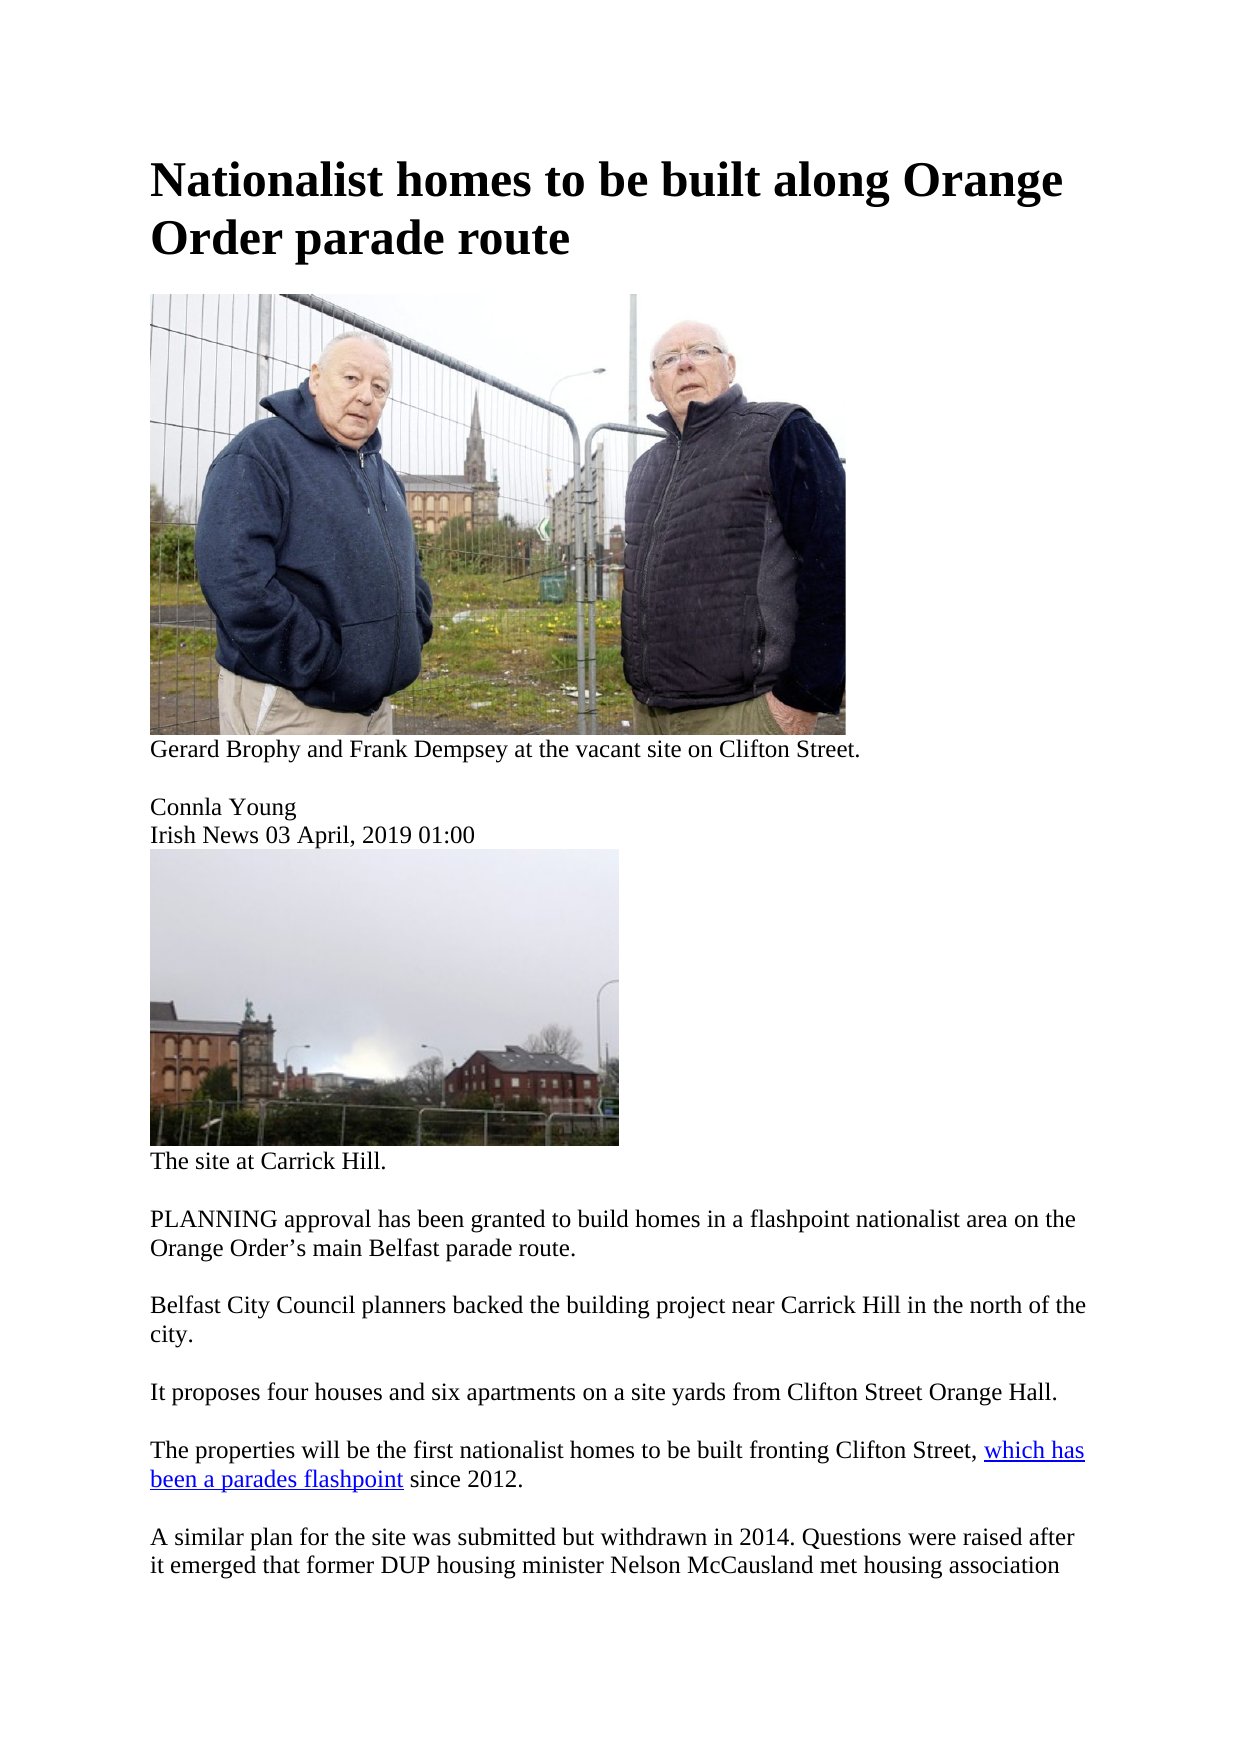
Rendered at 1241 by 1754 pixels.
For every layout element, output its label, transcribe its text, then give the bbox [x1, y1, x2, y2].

text Connla Young [150, 792, 1090, 820]
picture [150, 294, 846, 735]
text It proposes four houses and six apartments on a site yards from Clifton Street Orange Hall. [150, 1377, 1090, 1406]
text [150, 1522, 1090, 1579]
text The site at Carrick Hill. [150, 1146, 1090, 1175]
picture [150, 849, 619, 1146]
text Irish News 03 April, 2019 01:00 [150, 820, 1090, 849]
text Nationalist homes to be built along Orange Order parade route [150, 150, 1090, 265]
text The properties will be the first nationalist homes to be built fronting Clifton Street, which has been a parades flashpoint since 2012. [150, 1435, 1090, 1493]
text Belfast City Council planners backed the building project near Carrick Hill in the north of the city. [150, 1291, 1090, 1348]
text PLANNING approval has been granted to build homes in a flashpoint nationalist area on the Orange Order’s main Belfast parade route. [150, 1204, 1090, 1261]
text Gerard Brophy and Frank Dempsey at the vacant site on Clifton Street. [150, 734, 1090, 763]
